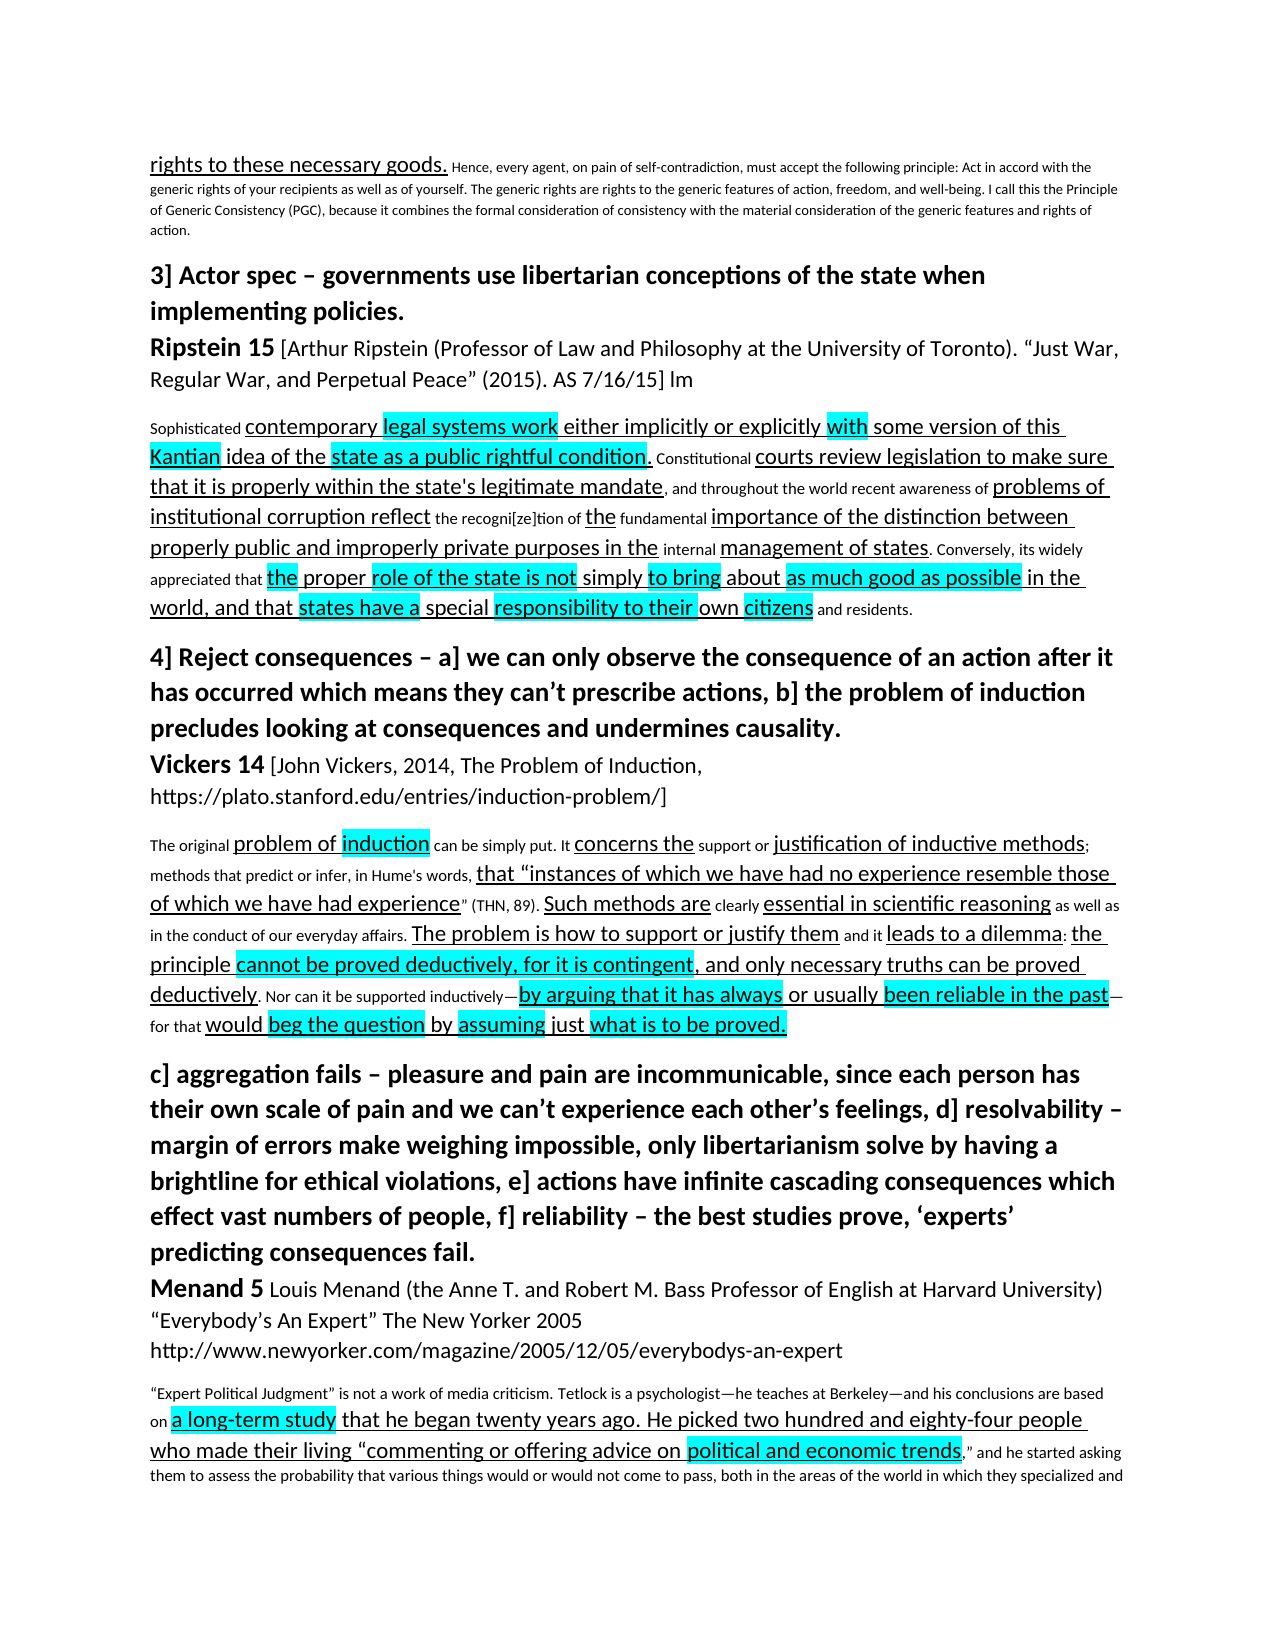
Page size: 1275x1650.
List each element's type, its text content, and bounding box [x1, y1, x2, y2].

subtitle 4] Reject consequences – a] we can only observe the consequence of an action after it has occurred which means they can’t prescribe actions, b] the problem of induction precludes looking at consequences and undermines causality. [150, 640, 1125, 744]
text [150, 1383, 1125, 1486]
text Vickers 14 [John Vickers, 2014, The Problem of Induction, https://plato.stanford.edu/entries/induction-problem/] [150, 747, 1125, 810]
text Ripstein 15 [Arthur Ripstein (Professor of Law and Philosophy at the University of Toronto). “Just War, Regular War, and Perpetual Peace” (2015). AS 7/16/15] lm [150, 330, 1125, 393]
subtitle c] aggregation fails – pleasure and pain are incommunicable, since each person has their own scale of pain and we can’t experience each other’s feelings, d] resolvability – margin of errors make weighing impossible, only libertarianism solve by having a brightline for ethical violations, e] actions have infinite cascading consequences which effect vast numbers of people, f] reliability – the best studies prove, ‘experts’ predicting consequences fail. [150, 1057, 1125, 1268]
text Sophisticated contemporary legal systems work either implicitly or explicitly with some version of this Kantian idea of the state as a public rightful condition. Constitutional courts review legislation to make sure that it is properly within the state's legitimate mandate, and throughout the world recent awareness of problems of institutional corruption reflect the recogni[ze]tion of the fundamental importance of the distinction between properly public and improperly private purposes in the internal management of states. Conversely, its widely appreciated that the proper role of the state is not simply to bring about as much good as possible in the world, and that states have a special responsibility to their own citizens and residents. [150, 412, 1125, 621]
text Menand 5 Louis Menand (the Anne T. and Robert M. Bass Professor of English at Harvard University) “Everybody’s An Expert” The New Yorker 2005 http://www.newyorker.com/magazine/2005/12/05/everybodys-an-expert [150, 1271, 1125, 1364]
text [150, 150, 1125, 239]
text The original problem of induction can be simply put. It concerns the support or justification of inductive methods; methods that predict or infer, in Hume's words, that “instances of which we have had no experience resemble those of which we have had experience” (THN, 89). Such methods are clearly essential in scientific reasoning as well as in the conduct of our everyday affairs. The problem is how to support or justify them and it leads to a dilemma: the principle cannot be proved deductively, for it is contingent, and only necessary truths can be proved deductively. Nor can it be supported inductively—by arguing that it has always or usually been reliable in the past—for that would beg the question by assuming just what is to be proved. [150, 829, 1125, 1038]
subtitle 3] Actor spec – governments use libertarian conceptions of the state when implementing policies. [150, 258, 1125, 327]
